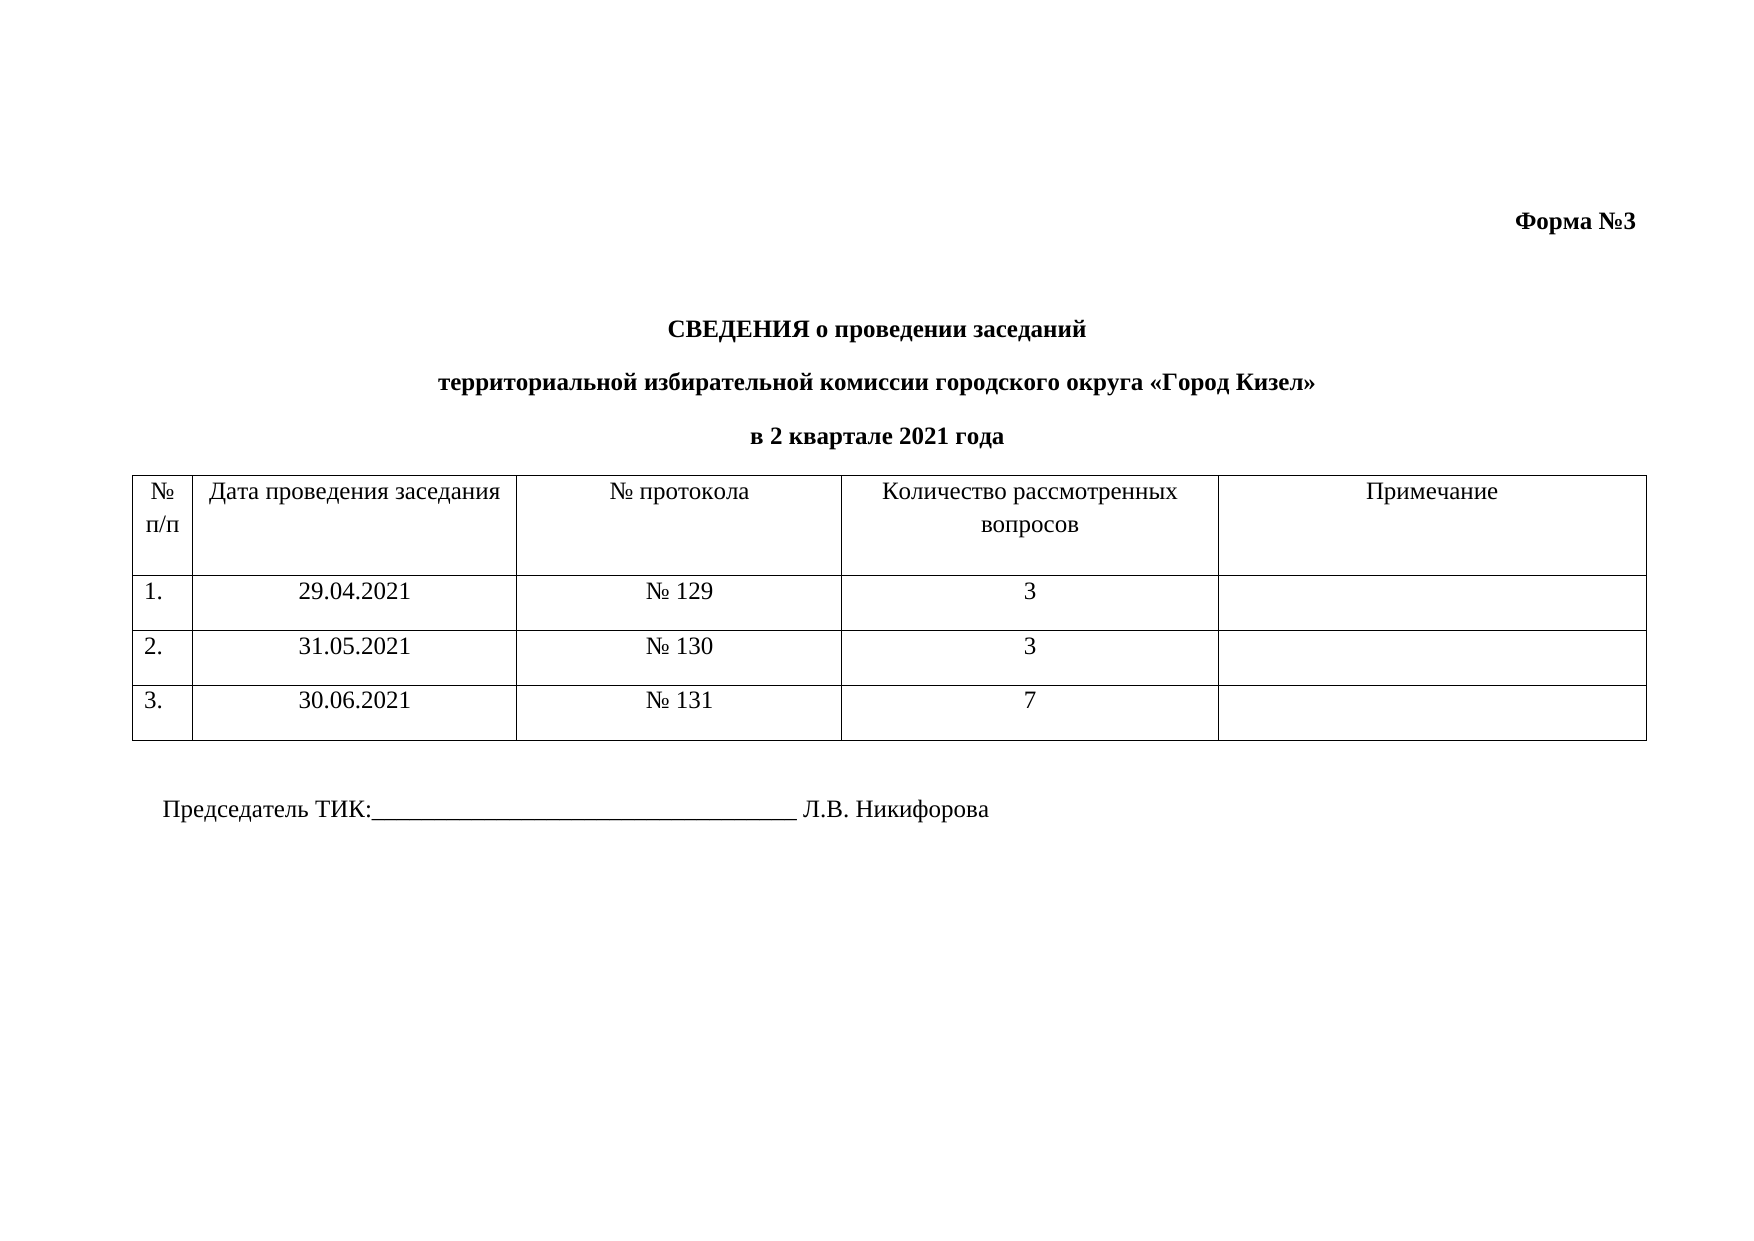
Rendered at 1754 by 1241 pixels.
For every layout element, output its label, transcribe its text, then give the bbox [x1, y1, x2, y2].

table_header Дата проведения заседания [193, 476, 516, 575]
table_cell 29.04.2021 [193, 576, 516, 630]
table_cell № 131 [517, 686, 841, 739]
table_header Количество рассмотренных вопросов [842, 476, 1218, 575]
table_header № протокола [517, 476, 841, 575]
table_cell 3 [842, 576, 1218, 630]
table_cell 7 [842, 686, 1218, 739]
table_header № п/п [133, 476, 192, 575]
text территориальной избирательной комиссии городского округа «Город Кизел» [118, 367, 1636, 396]
text в 2 квартале 2021 года [118, 421, 1636, 450]
text Форма №3 [162, 206, 1636, 235]
table_cell [133, 631, 192, 684]
table_cell [1219, 686, 1646, 739]
text СВЕДЕНИЯ о проведении заседаний [118, 314, 1636, 342]
table_cell № 129 [517, 576, 841, 630]
table_cell [133, 576, 192, 630]
table_cell [1219, 576, 1646, 630]
table_cell 31.05.2021 [193, 631, 516, 684]
text Председатель ТИК:__________________________________ Л.В. Никифорова [162, 794, 1636, 823]
table_header Примечание [1219, 476, 1646, 575]
table_cell 3 [842, 631, 1218, 684]
table_cell [1219, 631, 1646, 684]
table_cell [133, 686, 192, 739]
table_cell 30.06.2021 [193, 686, 516, 739]
table_cell № 130 [517, 631, 841, 684]
